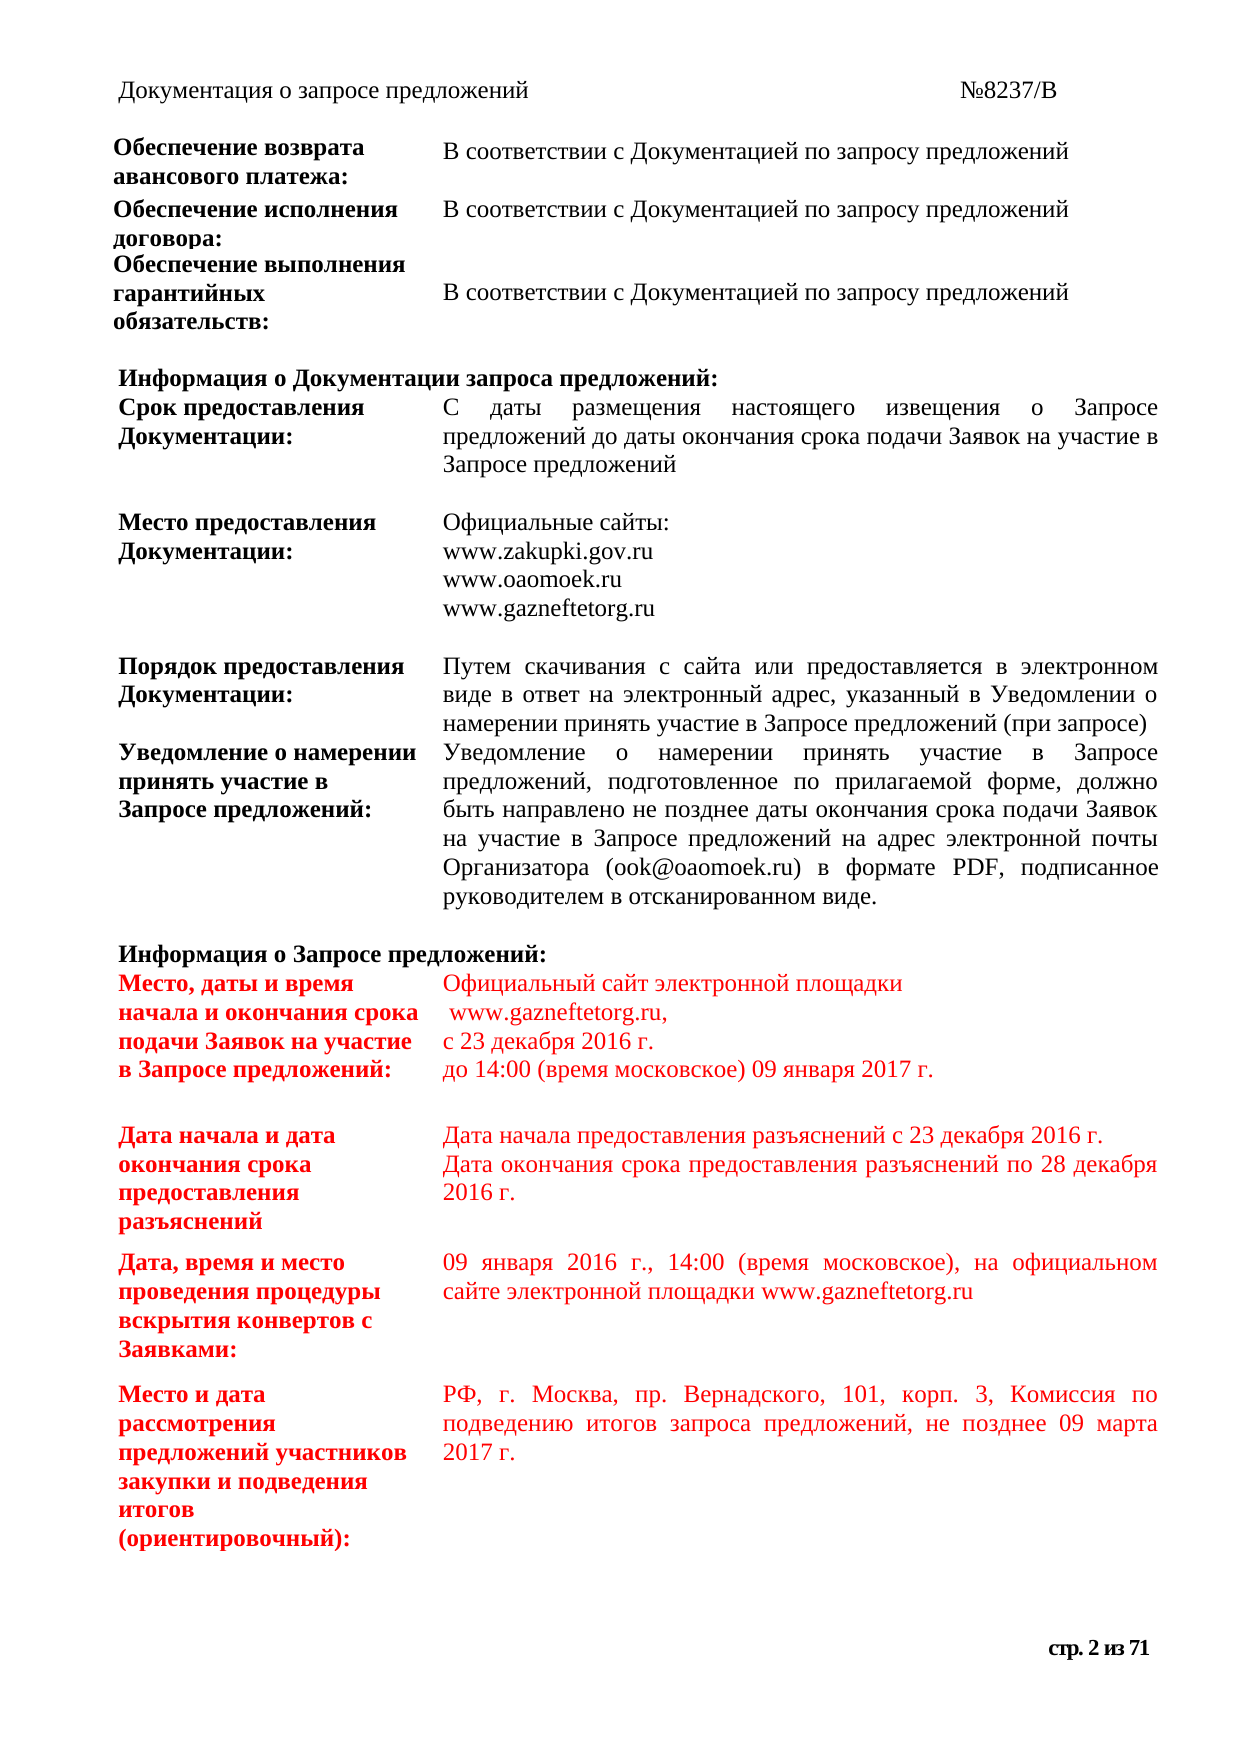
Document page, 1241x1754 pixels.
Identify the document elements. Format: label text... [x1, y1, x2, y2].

table_cell Место и дата рассмотрения предложений участников закупки и подведения итогов (ориентировочный): [107, 1380, 431, 1551]
table_cell Уведомление о намерении принять участие в Запросе предложений, подготовленное по прилагаемой форме, должно быть направлено не позднее даты окончания срока подачи Заявок на участие в Запросе предложений на адрес электронной почты Организатора (ook@oaomoek.ru) в формате PDF, подписанное руководителем в отсканированном виде. [431, 737, 1170, 911]
table_cell В соответствии с Документацией по запросу предложений [431, 249, 1170, 334]
table_cell Обеспечение возврата авансового платежа: [107, 133, 431, 194]
table_cell Дата начала предоставления разъяснений с 23 декабря 2016 г. Дата окончания срока предоставления разъяснений по 28 декабря 2016 г. [431, 1120, 1170, 1247]
table_cell 09 января 2016 г., 14:00 (время московское), на официальном сайте электронной площадки www.gazneftetorg.ru [431, 1248, 1170, 1379]
table_cell Дата, время и место проведения процедуры вскрытия конвертов с Заявками: [107, 1248, 431, 1379]
table_header Срок предоставления Документации: Место предоставления Документации: Порядок предоставления Документации: [107, 392, 431, 737]
table_header Официальный сайт электронной площадки www.gazneftetorg.ru, с 23 декабря 2016 г. до 14:00 (время московское) 09 января 2017 г. [431, 968, 1170, 1120]
table_cell РФ, г. Москва, пр. Вернадского, 101, корп. 3, Комиссия по подведению итогов запроса предложений, не позднее 09 марта 2017 г. [431, 1380, 1170, 1551]
table_header С даты размещения настоящего извещения о Запросе предложений до даты окончания срока подачи Заявок на участие в Запросе предложений Официальные сайты: www.zakupki.gov.ru www.oaomoek.ru www.gazneftetorg.ru Путем скачивания с сайта или предоставляется в электронном виде в ответ на электронный адрес, указанный в Уведомлении о намерении принять участие в Запросе предложений (при запросе) [431, 392, 1170, 737]
text Информация о Запросе предложений: [118, 939, 1181, 968]
table_cell Уведомление о намерении принять участие в Запросе предложений: [107, 737, 431, 911]
text Информация о Документации запроса предложений: [118, 363, 1181, 392]
table_cell Дата начала и дата окончания срока предоставления разъяснений [107, 1120, 431, 1247]
table_cell Обеспечение исполнения договора: [107, 194, 431, 249]
table_cell Обеспечение выполнения гарантийных обязательств: [107, 249, 431, 334]
table_header Место, даты и время начала и окончания срока подачи Заявок на участие в Запросе предложений: [107, 968, 431, 1120]
table_cell В соответствии с Документацией по запросу предложений [431, 133, 1170, 194]
table_cell В соответствии с Документацией по запросу предложений [431, 194, 1170, 249]
